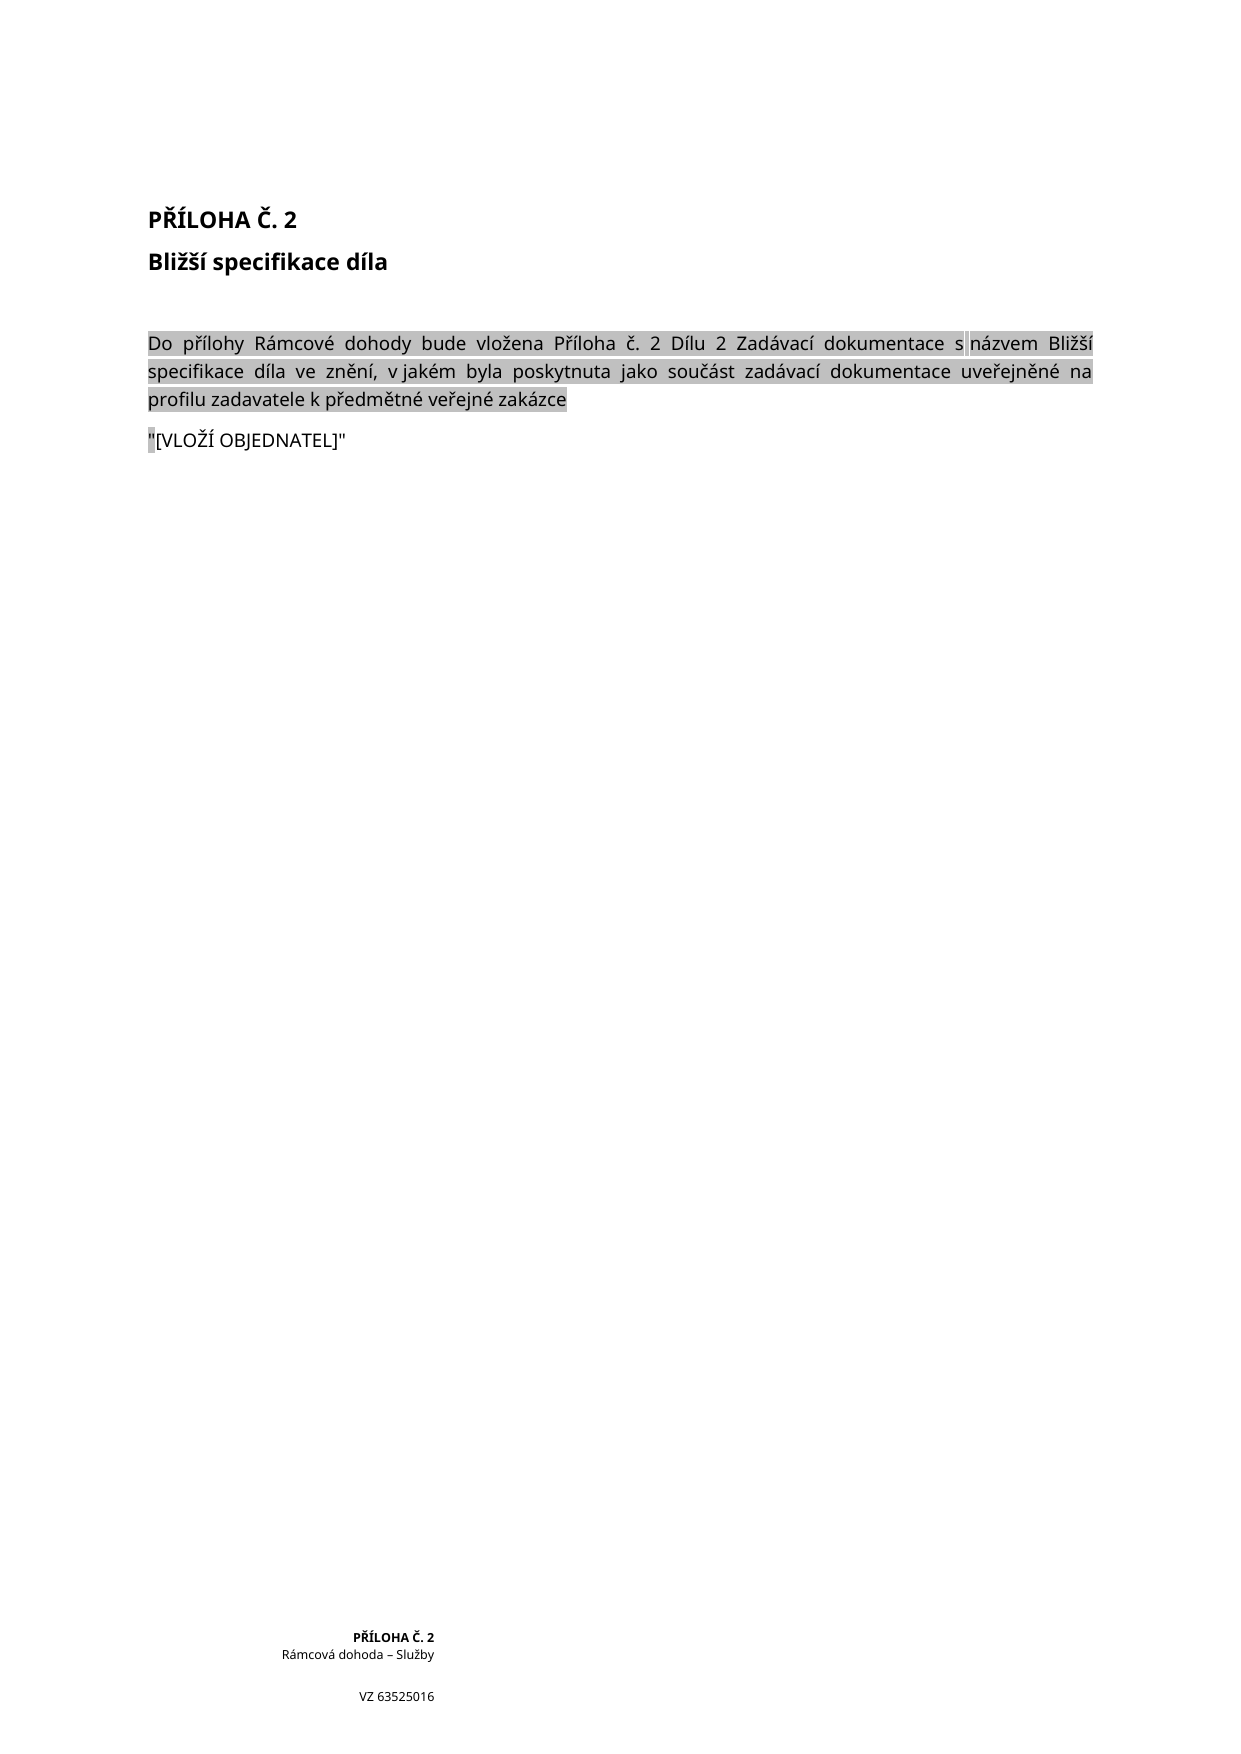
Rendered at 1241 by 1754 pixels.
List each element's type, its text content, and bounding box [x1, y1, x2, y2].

text Bližší specifikace díla [148, 247, 1093, 276]
text Do přílohy Rámcové dohody bude vložena Příloha č. 2 Dílu 2 Zadávací dokumentace s názvem Bližší specifikace díla ve znění, v jakém byla poskytnuta jako součást zadávací dokumentace uveřejněné na profilu zadavatele k předmětné veřejné zakázce [148, 384, 1093, 412]
text Do přílohy Rámcové dohody bude vložena Příloha č. 2 Dílu 2 Zadávací dokumentace s názvem Bližší specifikace díla ve znění, v jakém byla poskytnuta jako součást zadávací dokumentace uveřejněné na profilu zadavatele k předmětné veřejné zakázce [148, 331, 1093, 359]
text Příloha č. 2 [148, 206, 1093, 235]
